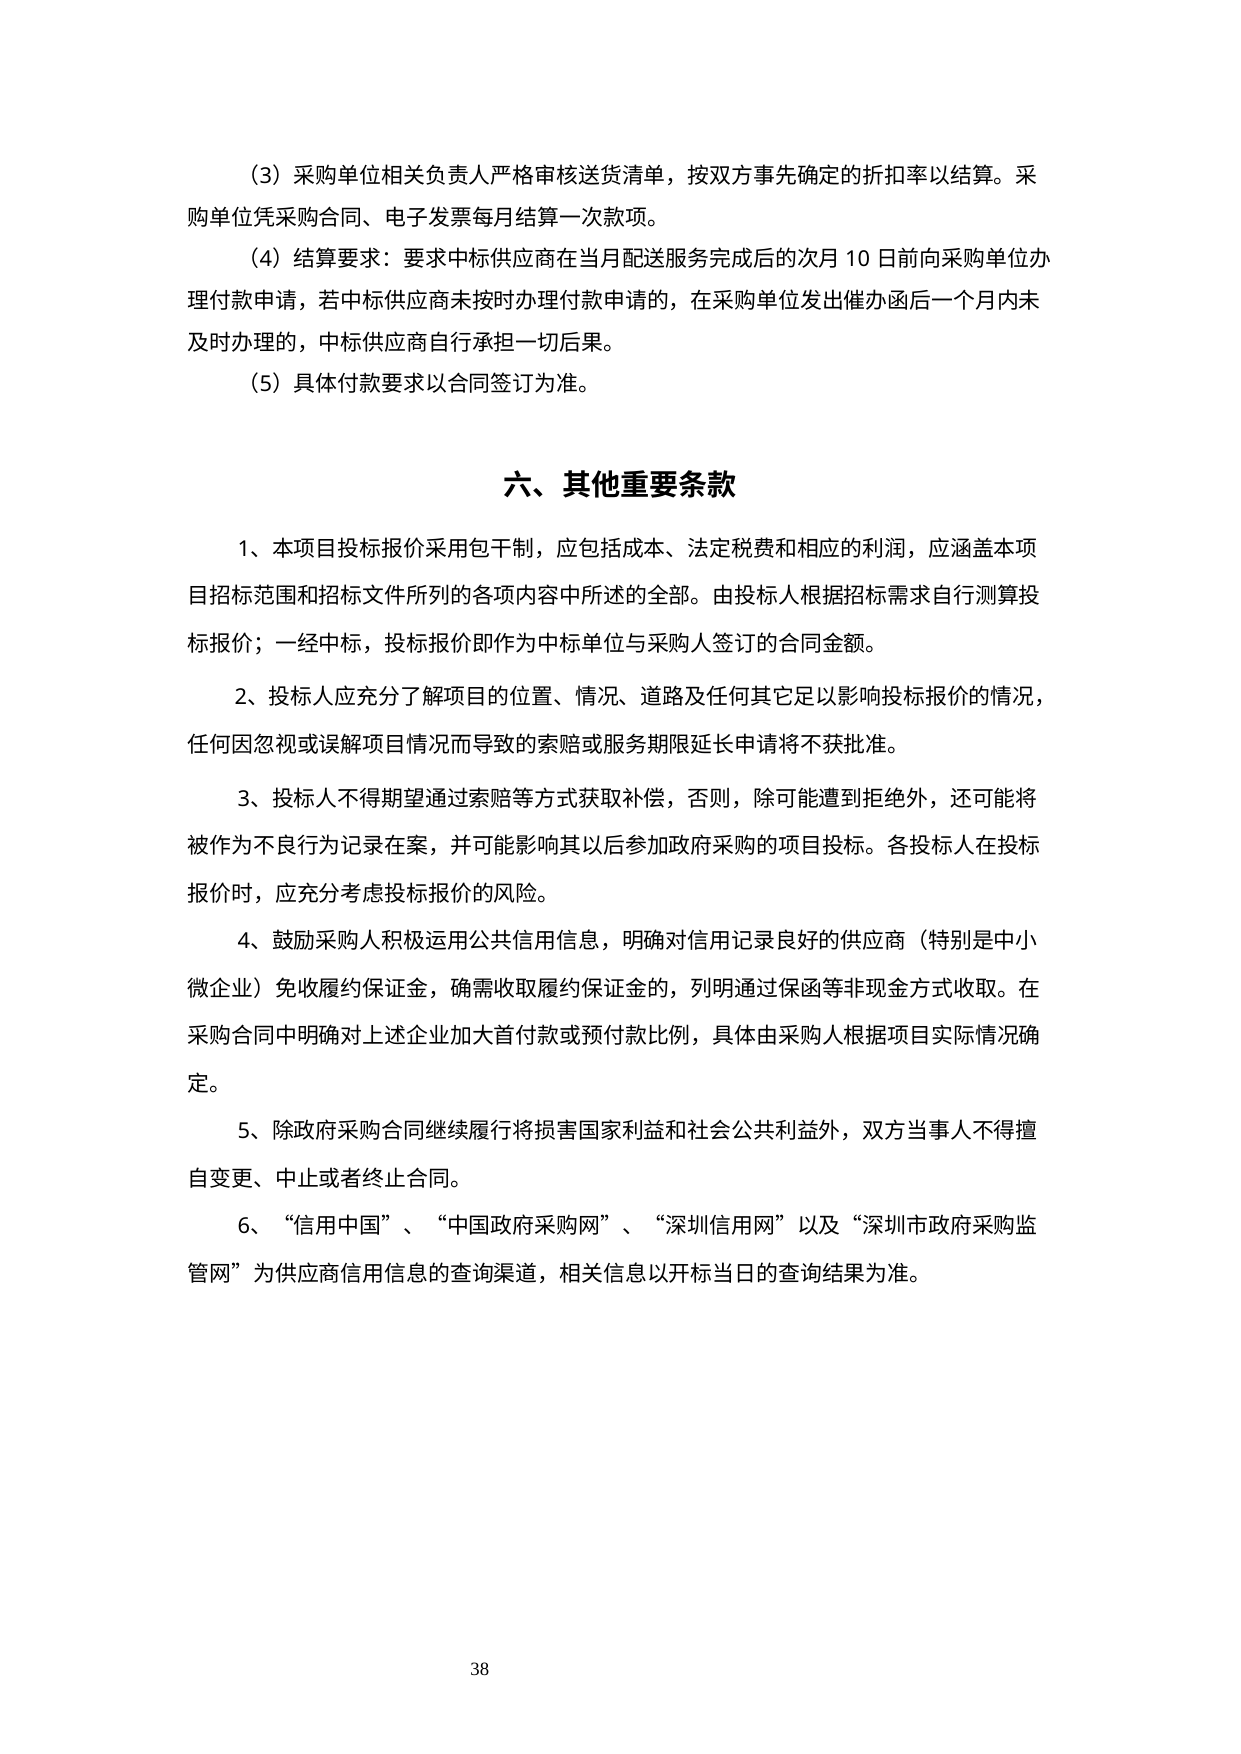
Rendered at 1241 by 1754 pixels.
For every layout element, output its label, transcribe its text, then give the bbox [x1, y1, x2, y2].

text 1、本项目投标报价采用包干制，应包括成本、法定税费和相应的利润，应涵盖本项目招标范围和招标文件所列的各项内容中所述的全部。由投标人根据招标需求自行测算投标报价；一经中标，投标报价即作为中标单位与采购人签订的合同金额。 [187, 531, 1053, 657]
subtitle 六、其他重要条款 [187, 461, 1053, 503]
text 3、投标人不得期望通过索赔等方式获取补偿，否则，除可能遭到拒绝外，还可能将被作为不良行为记录在案，并可能影响其以后参加政府采购的项目投标。各投标人在投标报价时，应充分考虑投标报价的风险。 [187, 781, 1053, 907]
text （5）具体付款要求以合同签订为准。 [187, 358, 1053, 400]
text 4、鼓励采购人积极运用公共信用信息，明确对信用记录良好的供应商（特别是中小微企业）免收履约保证金，确需收取履约保证金的，列明通过保函等非现金方式收取。在采购合同中明确对上述企业加大首付款或预付款比例，具体由采购人根据项目实际情况确定。 [187, 923, 1053, 1098]
text （3）采购单位相关负责人严格审核送货清单，按双方事先确定的折扣率以结算。采购单位凭采购合同、电子发票每月结算一次款项。 [187, 150, 1053, 233]
text （4）结算要求：要求中标供应商在当月配送服务完成后的次月10 日前向采购单位办理付款申请，若中标供应商未按时办理付款申请的，在采购单位发出催办函后一个月内未及时办理的，中标供应商自行承担一切后果。 [187, 233, 1053, 358]
text 6、“信用中国”、“中国政府采购网”、“深圳信用网”以及“深圳市政府采购监管网”为供应商信用信息的查询渠道，相关信息以开标当日的查询结果为准。 [187, 1208, 1053, 1288]
text 5、除政府采购合同继续履行将损害国家利益和社会公共利益外，双方当事人不得擅自变更、中止或者终止合同。 [187, 1113, 1053, 1193]
text 2、投标人应充分了解项目的位置、情况、道路及任何其它足以影响投标报价的情况，任何因忽视或误解项目情况而导致的索赔或服务期限延长申请将不获批准。 [187, 679, 1053, 759]
